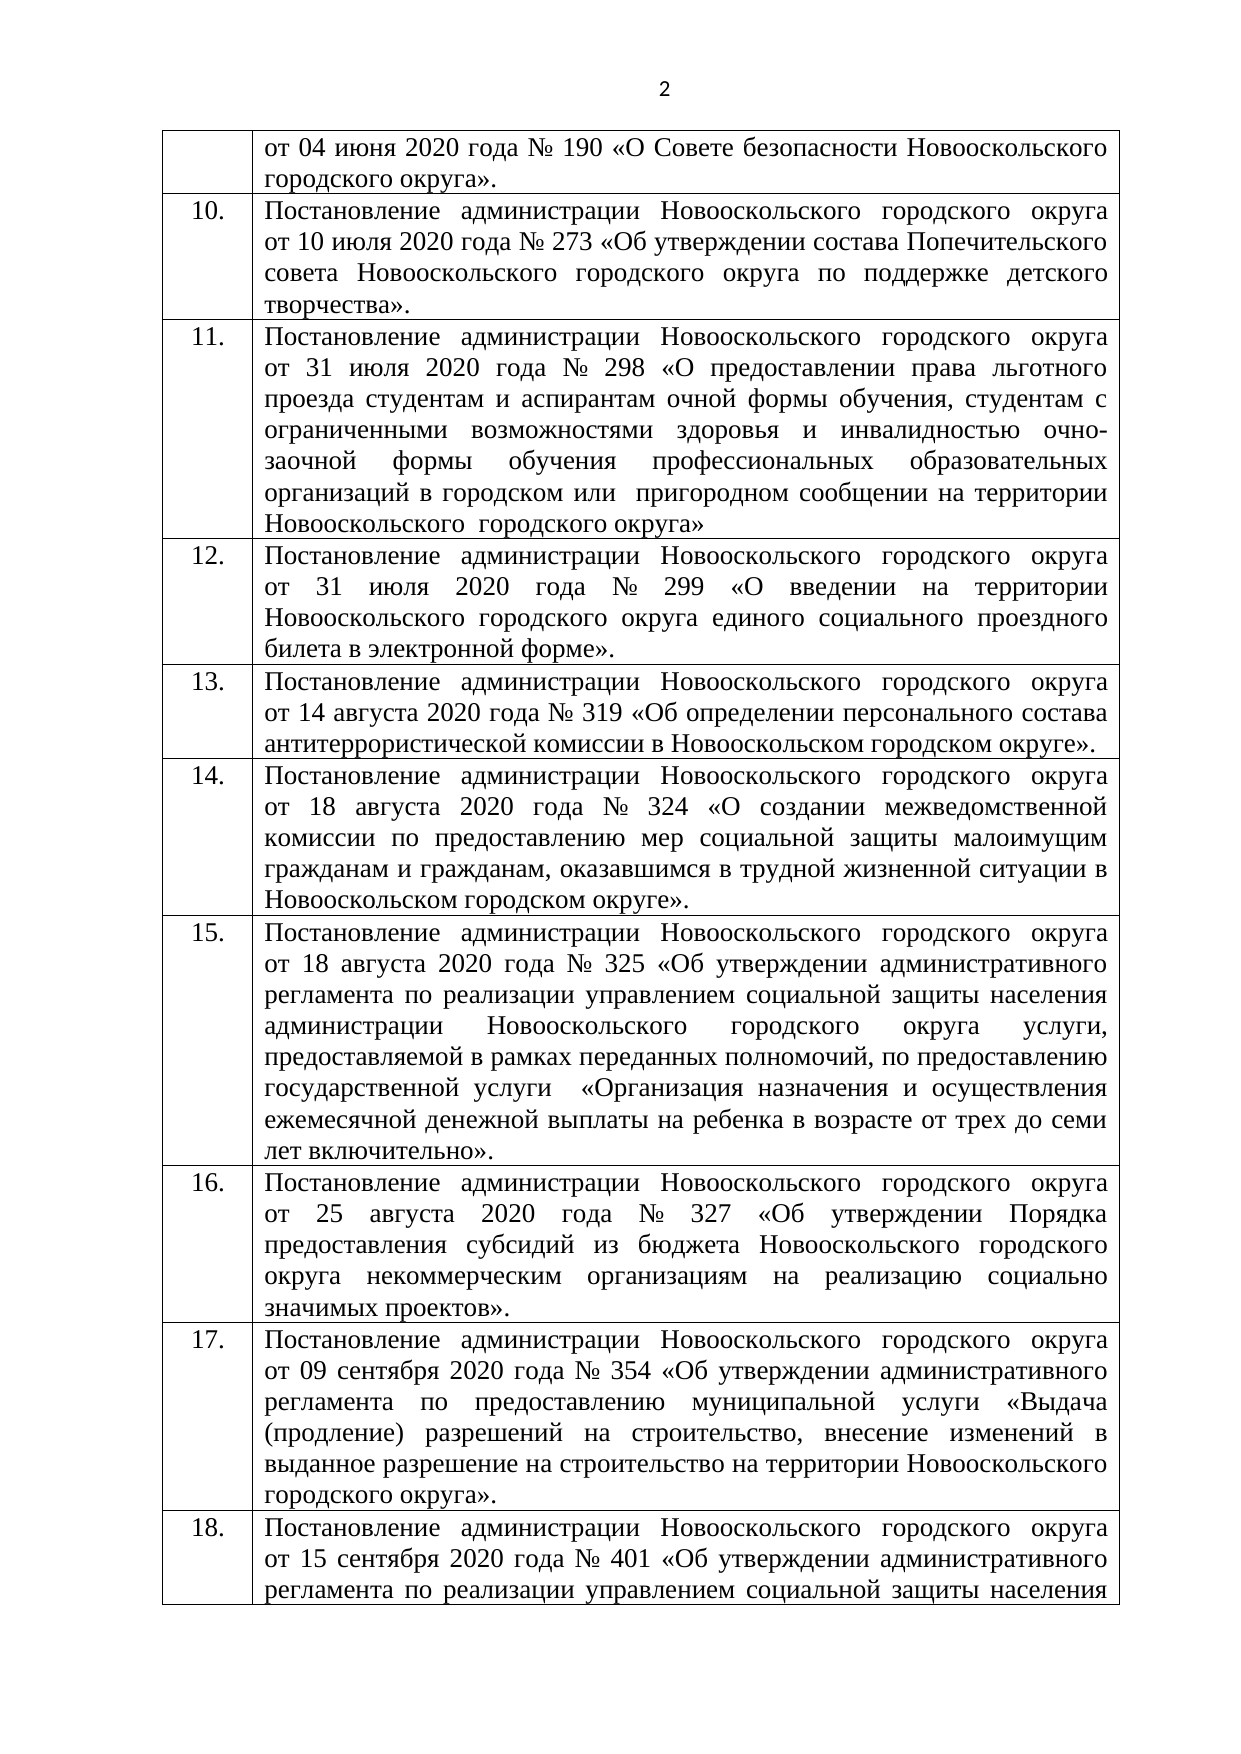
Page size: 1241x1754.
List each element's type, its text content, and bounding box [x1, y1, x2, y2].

table_cell Постановление администрации Новооскольского городского округа от 25 августа 2020 года № 327 «Об утверждении Порядка предоставления субсидий из бюджета Новооскольского городского округа некоммерческим организациям на реализацию социально значимых проектов». [253, 1166, 1119, 1322]
table_cell 13. [163, 665, 252, 758]
table_cell 17. [163, 1323, 252, 1510]
table_cell Постановление администрации Новооскольского городского округа от 09 сентября 2020 года № 354 «Об утверждении административного регламента по предоставлению муниципальной услуги «Выдача (продление) разрешений на строительство, внесение изменений в выданное разрешение на строительство на территории Новооскольского городского округа». [253, 1323, 1119, 1510]
table_cell Постановление администрации Новооскольского городского округа от 31 июля 2020 года № 298 «О предоставлении права льготного проезда студентам и аспирантам очной формы обучения, студентам с ограниченными возможностями здоровья и инвалидностью очно-заочной формы обучения профессиональных образовательных организаций в городском или пригородном сообщении на территории Новооскольского городского округа» [253, 320, 1119, 538]
table_cell 9. [163, 131, 252, 193]
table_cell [253, 1511, 1119, 1604]
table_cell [253, 131, 1119, 193]
table_cell 12. [163, 539, 252, 663]
table_cell Постановление администрации Новооскольского городского округа от 14 августа 2020 года № 319 «Об определении персонального состава антитеррористической комиссии в Новооскольском городском округе». [253, 665, 1119, 758]
table_cell 16. [163, 1166, 252, 1322]
table_cell Постановление администрации Новооскольского городского округа от 10 июля 2020 года № 273 «Об утверждении состава Попечительского совета Новооскольского городского округа по поддержке детского творчества». [253, 194, 1119, 319]
table_cell 15. [163, 916, 252, 1165]
table_cell 10. [163, 194, 252, 319]
table_cell 18. [163, 1511, 252, 1604]
table_cell 11. [163, 320, 252, 538]
table_cell 14. [163, 759, 252, 915]
table_cell Постановление администрации Новооскольского городского округа от 31 июля 2020 года № 299 «О введении на территории Новооскольского городского округа единого социального проездного билета в электронной форме». [253, 539, 1119, 663]
table_cell Постановление администрации Новооскольского городского округа от 18 августа 2020 года № 324 «О создании межведомственной комиссии по предоставлению мер социальной защиты малоимущим гражданам и гражданам, оказавшимся в трудной жизненной ситуации в Новооскольском городском округе». [253, 759, 1119, 915]
table_cell Постановление администрации Новооскольского городского округа от 18 августа 2020 года № 325 «Об утверждении административного регламента по реализации управлением социальной защиты населения администрации Новооскольского городского округа услуги, предоставляемой в рамках переданных полномочий, по предоставлению государственной услуги «Организация назначения и осуществления ежемесячной денежной выплаты на ребенка в возрасте от трех до семи лет включительно». [253, 916, 1119, 1165]
